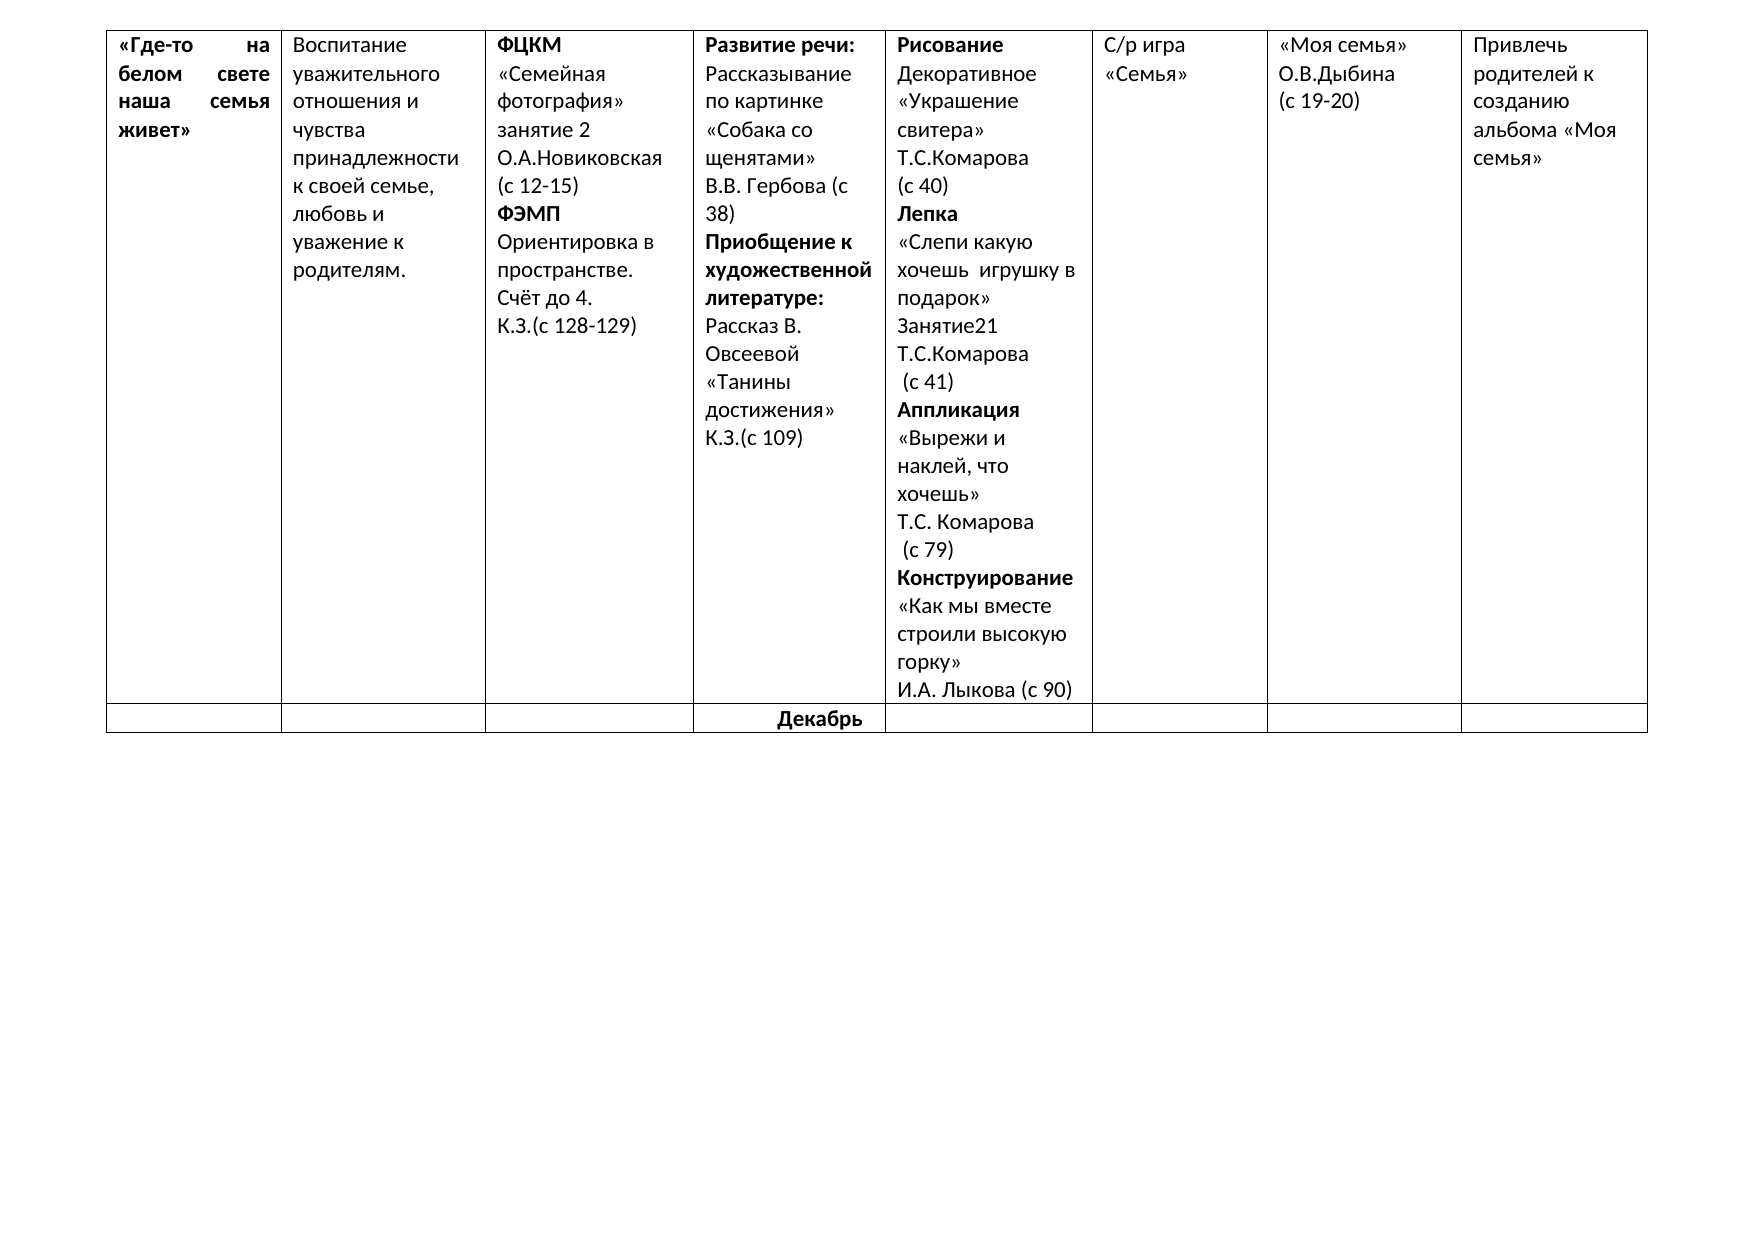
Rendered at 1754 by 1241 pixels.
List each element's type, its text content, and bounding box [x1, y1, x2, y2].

table_cell «Где-то на белом свете наша семья живет» [107, 31, 281, 703]
table_cell [886, 704, 1092, 732]
table_cell [1462, 704, 1647, 732]
table_cell [486, 704, 693, 732]
table_cell [1268, 704, 1461, 732]
table_cell [1093, 704, 1267, 732]
table_cell Декабрь [694, 704, 885, 732]
table_cell Привлечь родителей к созданию альбома «Моя семья» [1462, 31, 1647, 703]
table_cell [282, 704, 485, 732]
table_cell Воспитание уважительного отношения и чувства принадлежности к своей семье, любовь и уважение к родителям. [282, 31, 485, 703]
table_cell С/р игра «Семья» [1093, 31, 1267, 703]
table_cell «Моя семья» О.В.Дыбина (с 19-20) [1268, 31, 1461, 703]
table_cell Развитие речи: Рассказывание по картинке «Собака со щенятами» В.В. Гербова (с 38) Приобщение к художественной литературе: Рассказ В. Овсеевой «Танины достижения» К.З.(с 109) [694, 31, 885, 703]
table_cell ФЦКМ «Семейная фотография» занятие 2 О.А.Новиковская (с 12-15) ФЭМП Ориентировка в пространстве. Счёт до 4. К.З.(с 128-129) [486, 31, 693, 703]
table_cell Рисование Декоративное «Украшение свитера» Т.С.Комарова (с 40) Лепка «Слепи какую хочешь игрушку в подарок» Занятие21 Т.С.Комарова (с 41) Аппликация «Вырежи и наклей, что хочешь» Т.С. Комарова (с 79) Конструирование «Как мы вместе строили высокую горку» И.А. Лыкова (с 90) [886, 31, 1092, 703]
table_cell [107, 704, 281, 732]
